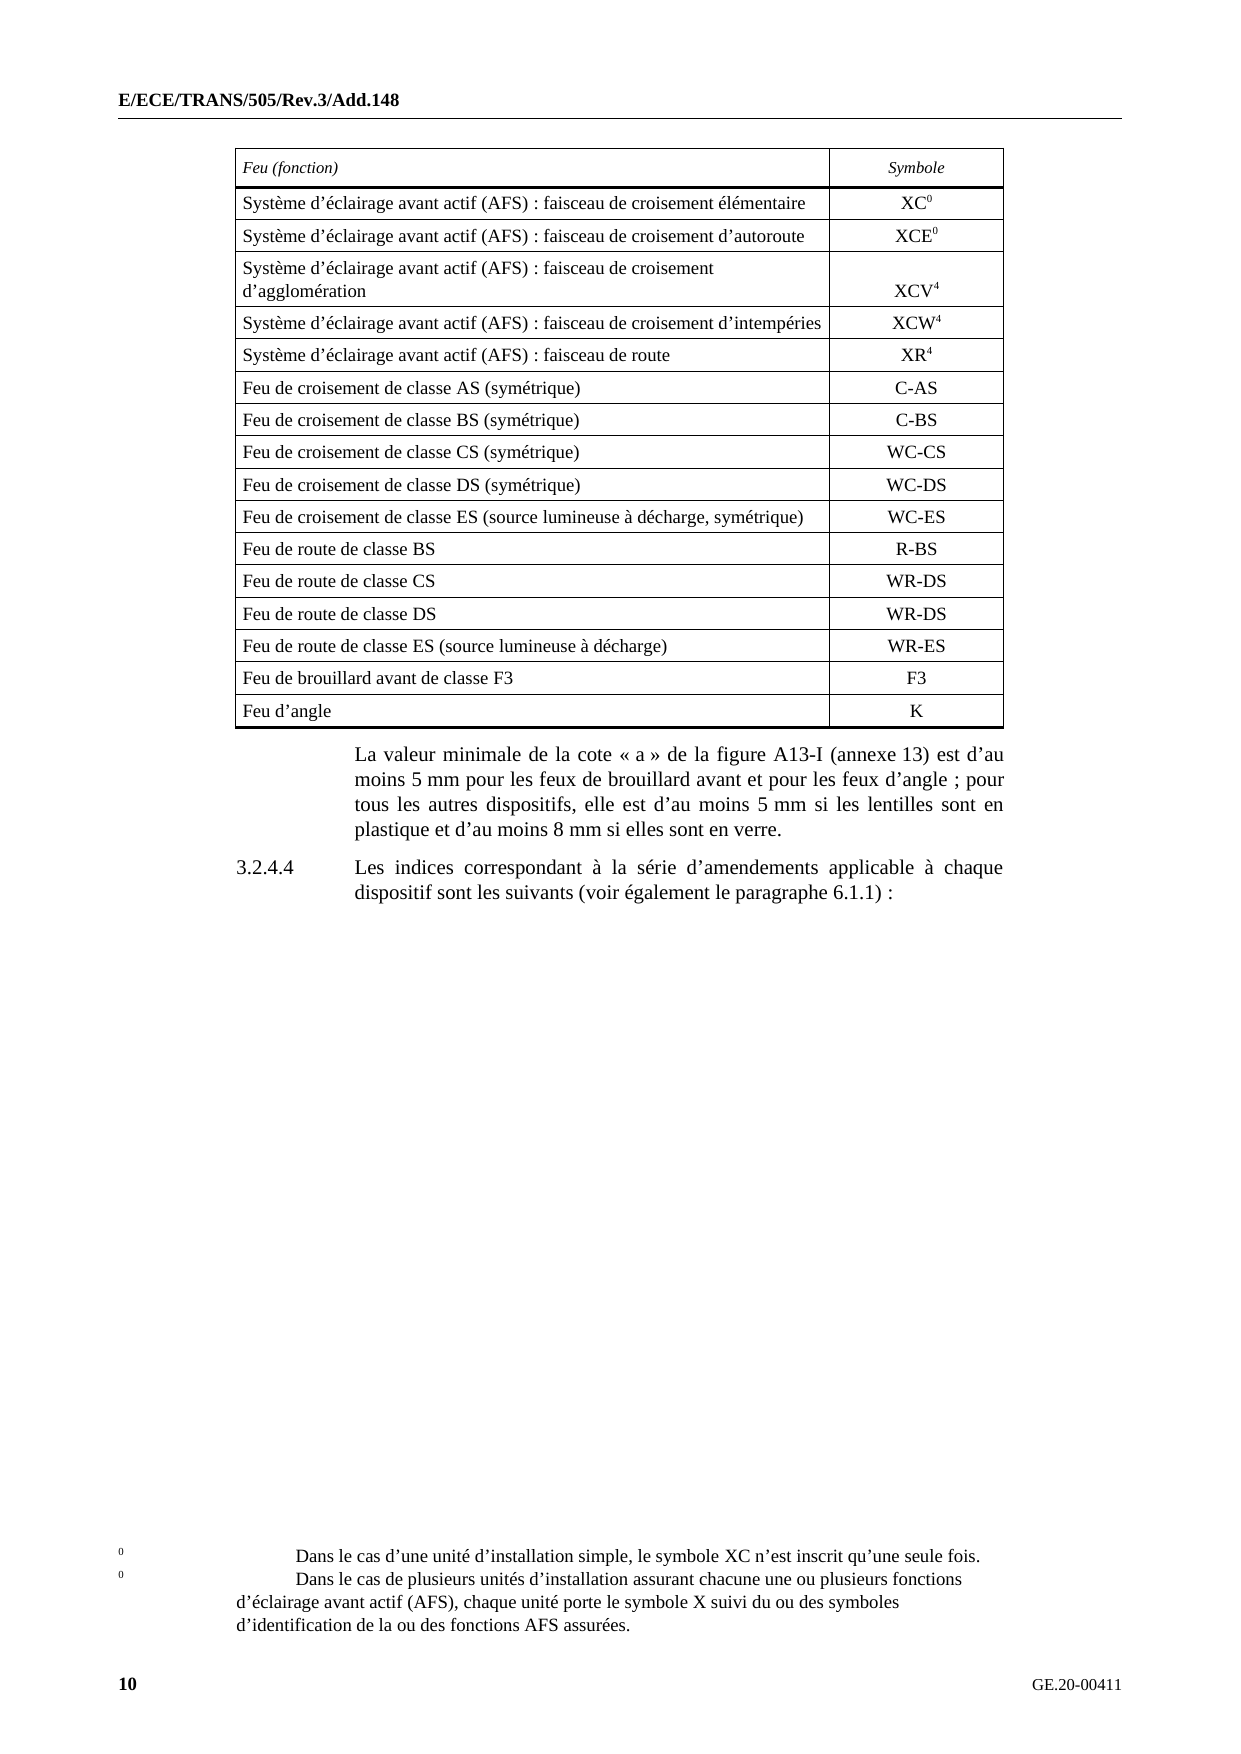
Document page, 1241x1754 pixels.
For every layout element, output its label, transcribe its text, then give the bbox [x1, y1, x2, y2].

table_cell WC-CS [830, 436, 1003, 467]
table_cell Feu de route de classe ES (source lumineuse à décharge) [236, 630, 829, 661]
table_cell XC [830, 189, 1003, 218]
table_cell Système d’éclairage avant actif (AFS) : faisceau de croisement d’intempéries [236, 307, 829, 338]
table_cell F3 [830, 662, 1003, 693]
text La valeur minimale de la cote « a » de la figure A13-I (annexe 13) est d’au moins 5 mm pour les feux de brouillard avant et pour les feux d’angle ; pour tous les autres dispositifs, elle est d’au moins 5 mm si les lentilles sont en plastique et d’au moins 8 mm si elles sont en verre. [354, 741, 1004, 841]
table_cell WC-ES [830, 501, 1003, 532]
table_cell WR-DS [830, 565, 1003, 597]
table_cell Système d’éclairage avant actif (AFS) : faisceau de route [236, 339, 829, 371]
table_cell Système d’éclairage avant actif (AFS) : faisceau de croisement d’agglomération [236, 252, 829, 306]
table_cell Feu de route de classe BS [236, 533, 829, 564]
table_cell K [830, 695, 1003, 726]
table_cell XR4 [830, 339, 1003, 371]
table_cell WC-DS [830, 469, 1003, 500]
table_cell XCV4 [830, 252, 1003, 306]
table_cell Feu d’angle [236, 695, 829, 726]
table_cell Feu de croisement de classe CS (symétrique) [236, 436, 829, 467]
text 3.2.4.4 Les indices correspondant à la série d’amendements applicable à chaque dispositif sont les suivants (voir également le paragraphe 6.1.1) : [236, 854, 1004, 904]
table_cell Feu de croisement de classe BS (symétrique) [236, 404, 829, 435]
table_cell Feu de croisement de classe DS (symétrique) [236, 469, 829, 500]
table_cell Feu de brouillard avant de classe F3 [236, 662, 829, 693]
table_cell XCE [830, 220, 1003, 251]
table_cell Feu de route de classe CS [236, 565, 829, 597]
table_cell Feu de croisement de classe ES (source lumineuse à décharge, symétrique) [236, 501, 829, 532]
table_cell XCW4 [830, 307, 1003, 338]
table_cell WR-DS [830, 598, 1003, 629]
table_cell Système d’éclairage avant actif (AFS) : faisceau de croisement d’autoroute [236, 220, 829, 251]
table_cell WR-ES [830, 630, 1003, 661]
table_cell Feu de croisement de classe AS (symétrique) [236, 372, 829, 403]
table_cell Système d’éclairage avant actif (AFS) : faisceau de croisement élémentaire [236, 189, 829, 218]
table_header Feu (fonction) [236, 149, 829, 186]
table_cell C-AS [830, 372, 1003, 403]
table_cell Feu de route de classe DS [236, 598, 829, 629]
table_cell C-BS [830, 404, 1003, 435]
table_header Symbole [830, 149, 1003, 186]
table_cell R-BS [830, 533, 1003, 564]
